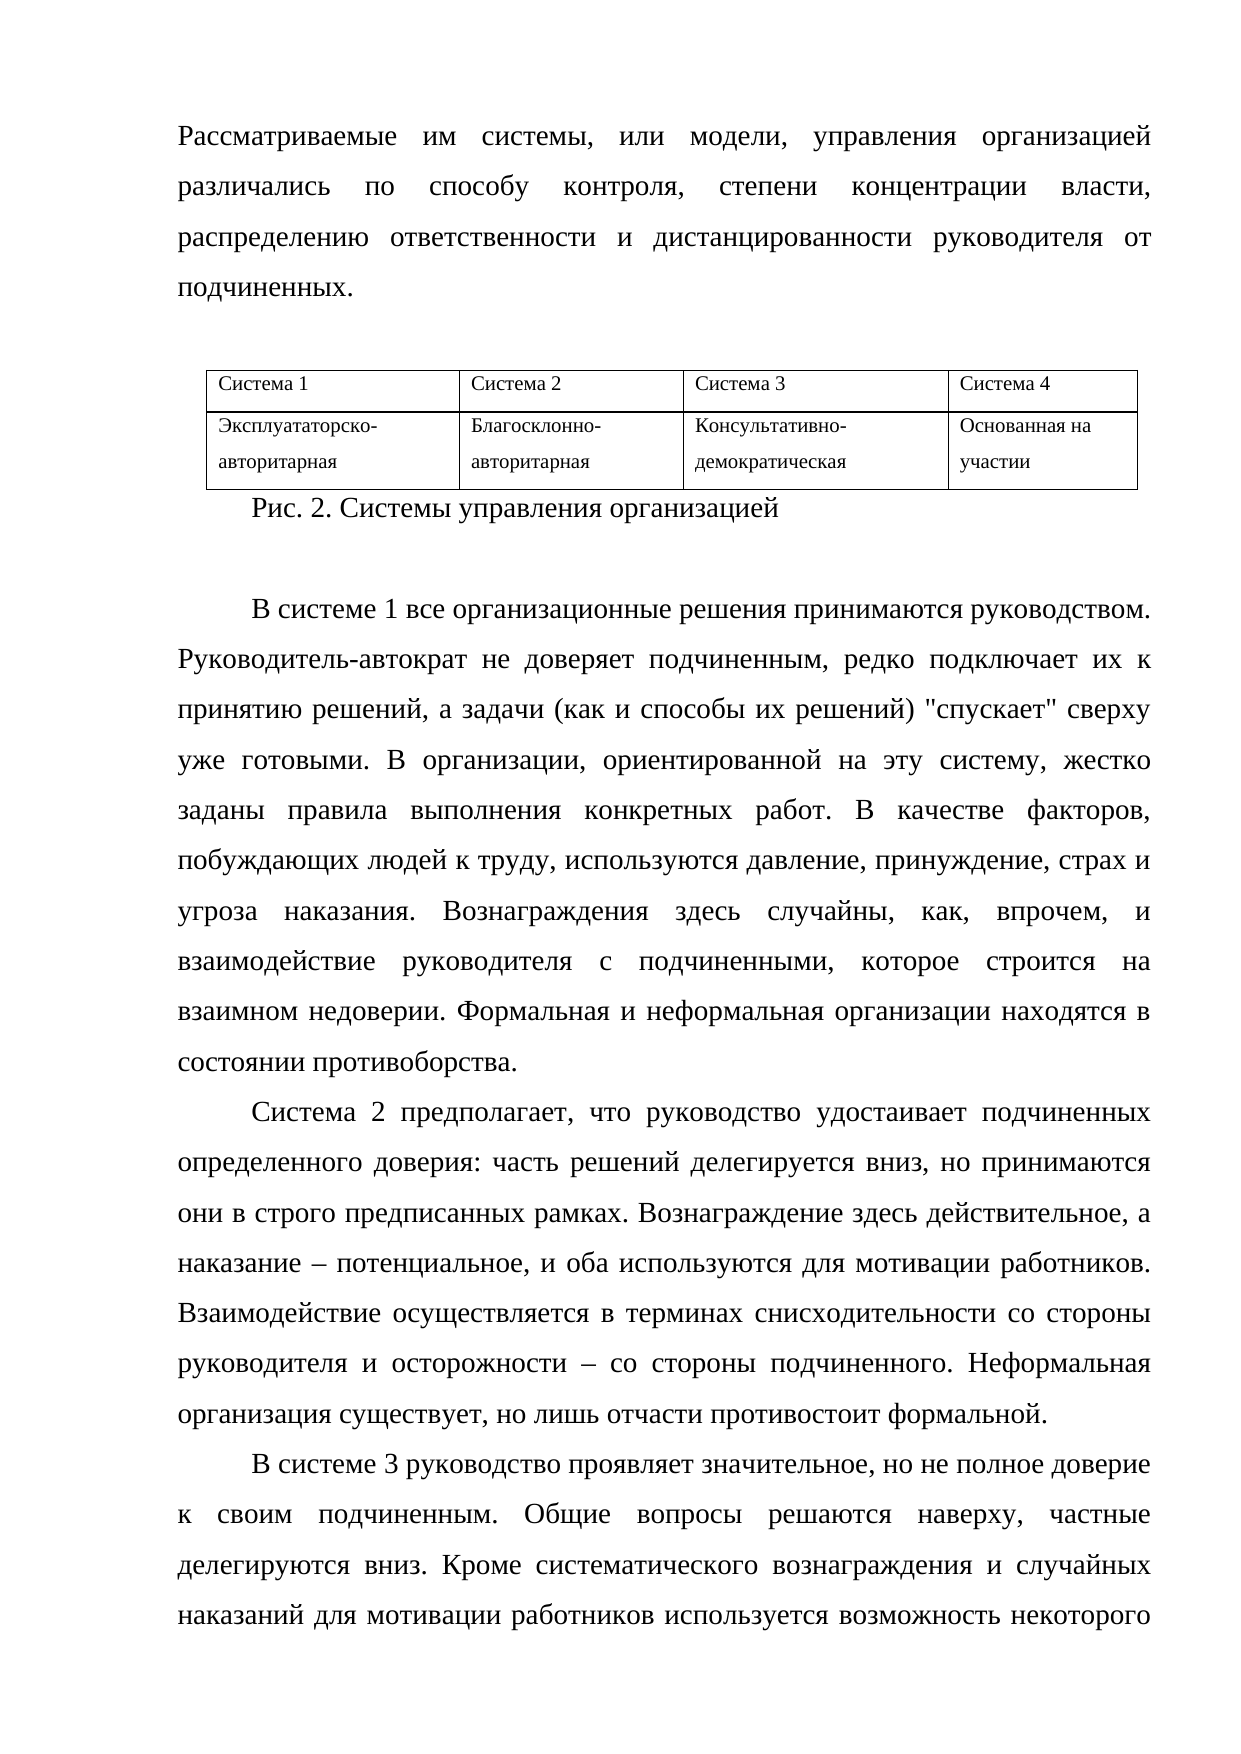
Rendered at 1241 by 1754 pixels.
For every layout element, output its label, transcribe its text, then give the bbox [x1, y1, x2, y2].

table_header Система 3 [684, 371, 948, 411]
table_header Система 4 [949, 371, 1137, 411]
text Рис. 2. Системы управления организацией [177, 490, 1152, 524]
table_cell Основанная на участии [949, 413, 1137, 489]
table_cell Консультативно-демократическая [684, 413, 948, 489]
table_header Система 1 [207, 371, 459, 411]
table_cell Благосклонно-авторитарная [460, 413, 683, 489]
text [177, 118, 1152, 303]
text В системе 1 все организационные решения принимаются руководством. Руководитель-автократ не доверяет подчиненным, редко подключает их к принятию решений, а задачи (как и способы их решений) "спускает" сверху уже готовыми. В организации, ориентированной на эту систему, жестко заданы правила выполнения конкретных работ. В качестве факторов, побуждающих людей к труду, используются давление, принуждение, страх и угроза наказания. Вознаграждения здесь случайны, как, впрочем, и взаимодействие руководителя с подчиненными, которое строится на взаимном недоверии. Формальная и неформальная организации находятся в состоянии противоборства. [177, 591, 1152, 1077]
table_cell Эксплуататорско-авторитарная [207, 413, 459, 489]
table_header Система 2 [460, 371, 683, 411]
text Система 2 предполагает, что руководство удостаивает подчиненных определенного доверия: часть решений делегируется вниз, но принимаются они в строго предписанных рамках. Вознаграждение здесь действительное, а наказание – потенциальное, и оба используются для мотивации работников. Взаимодействие осуществляется в терминах снисходительности со стороны руководителя и осторожности – со стороны подчиненного. Неформальная организация существует, но лишь отчасти противостоит формальной. [177, 1094, 1152, 1429]
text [177, 1446, 1152, 1631]
